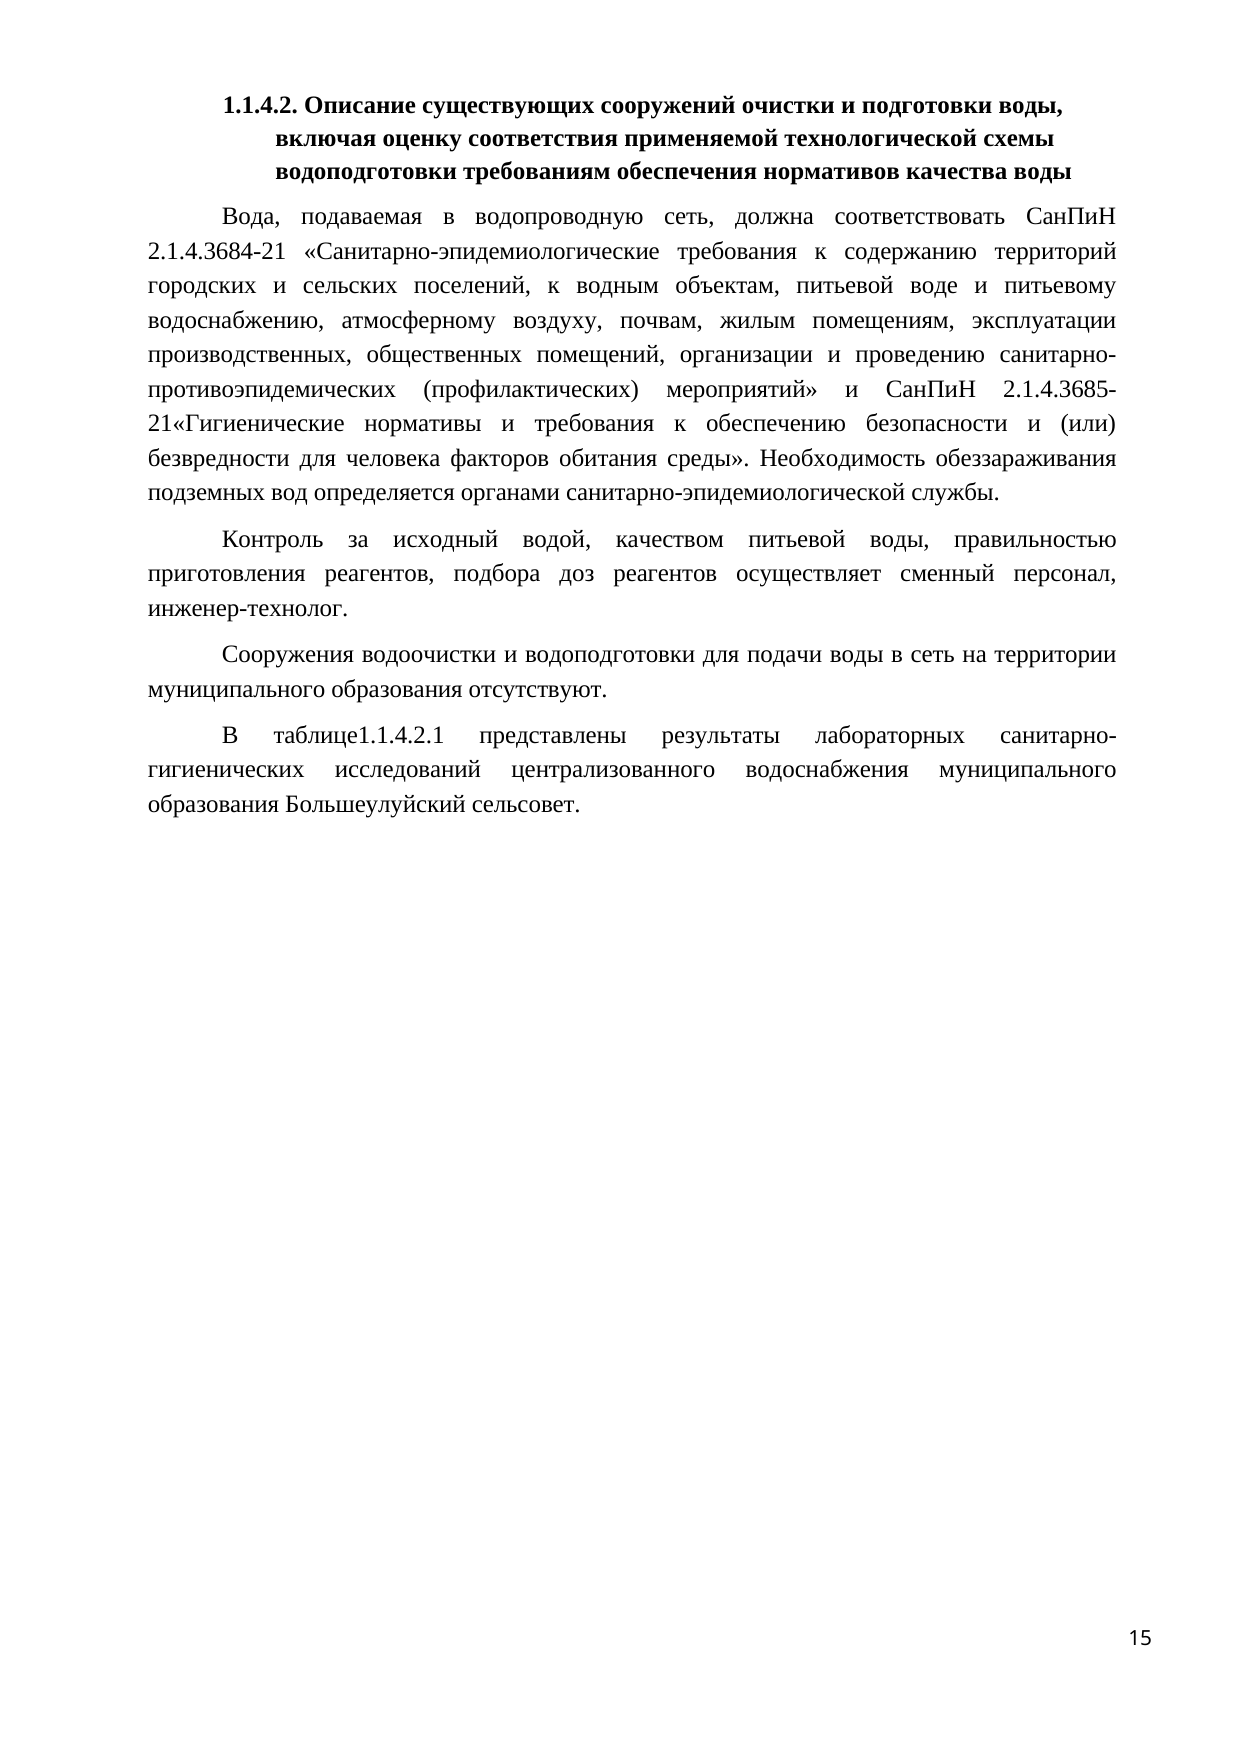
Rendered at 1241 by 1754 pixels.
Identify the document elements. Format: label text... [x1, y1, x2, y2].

list 1.1.4.2. Описание существующих сооружений очистки и подготовки воды, включая оценку соответствия применяемой технологической схемы водоподготовки требованиям обеспечения нормативов качества воды [223, 90, 1152, 185]
text Контроль за исходный водой, качеством питьевой воды, правильностью приготовления реагентов, подбора доз реагентов осуществляет сменный персонал, инженер-технолог. [148, 524, 1117, 621]
text Вода, подаваемая в водопроводную сеть, должна соответствовать СанПиН 2.1.4.3684-21 «Санитарно-эпидемиологические требования к содержанию территорий городских и сельских поселений, к водным объектам, питьевой воде и питьевому водоснабжению, атмосферному воздуху, почвам, жилым помещениям, эксплуатации производственных, общественных помещений, организации и проведению санитарно-противоэпидемических (профилактических) мероприятий» и СанПиН 2.1.4.3685-21«Гигиенические нормативы и требования к обеспечению безопасности и (или) безвредности для человека факторов обитания среды». Необходимость обеззараживания подземных вод определяется органами санитарно-эпидемиологической службы. [148, 201, 1117, 506]
text В таблице1.1.4.2.1 представлены результаты лабораторных санитарно-гигиенических исследований централизованного водоснабжения муниципального образования Большеулуйский сельсовет. [148, 720, 1117, 818]
text Сооружения водоочистки и водоподготовки для подачи воды в сеть на территории муниципального образования отсутствуют. [148, 639, 1117, 702]
